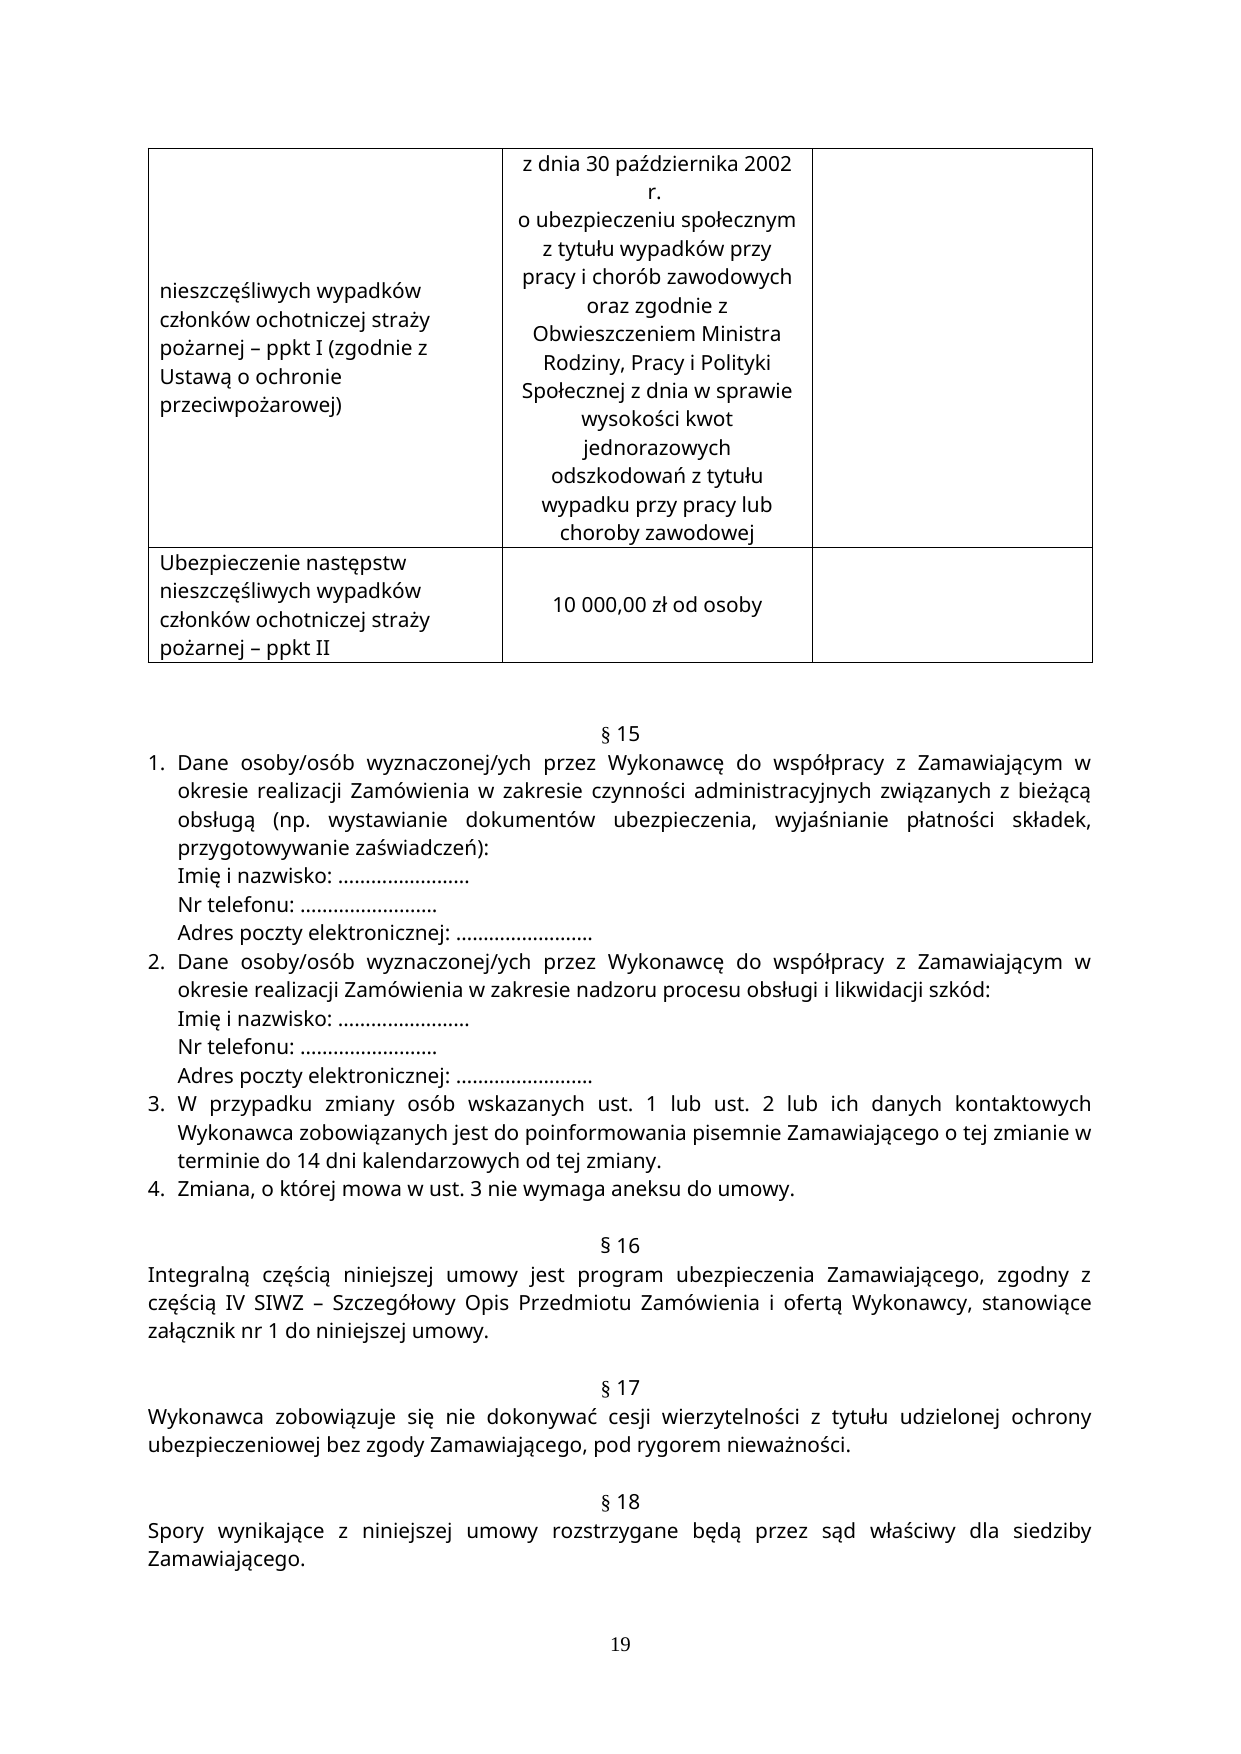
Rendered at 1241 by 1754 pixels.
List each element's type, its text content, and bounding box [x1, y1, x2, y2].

text § 16 [148, 1231, 1093, 1260]
list Adres poczty elektronicznej: ……………………. [177, 1061, 1093, 1089]
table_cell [503, 149, 812, 547]
text 15 [148, 719, 1093, 748]
text Spory wynikające z niniejszej umowy rozstrzygane będą przez sąd właściwy dla siedziby Zamawiającego. [148, 1516, 1093, 1573]
list Nr telefonu: ……………………. [177, 890, 1093, 918]
table_cell [813, 548, 1092, 662]
text Integralną częścią niniejszej umowy jest program ubezpieczenia Zamawiającego, zgodny z częścią IV SIWZ – Szczegółowy Opis Przedmiotu Zamówienia i ofertą Wykonawcy, stanowiące załącznik nr 1 do niniejszej umowy. [148, 1260, 1093, 1345]
text 18 [148, 1487, 1093, 1516]
list Nr telefonu: ……………………. [177, 1032, 1093, 1061]
text 17 [148, 1373, 1093, 1402]
list 1. Dane osoby/osób wyznaczonej/ych przez Wykonawcę do współpracy z Zamawiającym w okresie realizacji Zamówienia w zakresie czynności administracyjnych związanych z bieżącą obsługą (np. wystawianie dokumentów ubezpieczenia, wyjaśnianie płatności składek, przygotowywanie zaświadczeń): [148, 748, 1093, 862]
list W przypadku zmiany osób wskazanych ust. 1 lub ust. 2 lub ich danych kontaktowych Wykonawca zobowiązanych jest do poinformowania pisemnie Zamawiającego o tej zmianie w terminie do 14 dni kalendarzowych od tej zmiany. [148, 1089, 1093, 1174]
list Adres poczty elektronicznej: ……………………. [177, 918, 1093, 947]
table_cell 10 000,00 zł od osoby [503, 548, 812, 662]
table_cell Ubezpieczenie następstw nieszczęśliwych wypadków członków ochotniczej straży pożarnej – ppkt II [149, 548, 502, 662]
list Imię i nazwisko: …………………… [177, 862, 1093, 890]
text Wykonawca zobowiązuje się nie dokonywać cesji wierzytelności z tytułu udzielonej ochrony ubezpieczeniowej bez zgody Zamawiającego, pod rygorem nieważności. [148, 1402, 1093, 1459]
table_cell [813, 149, 1092, 547]
list Zmiana, o której mowa w ust. 3 nie wymaga aneksu do umowy. [148, 1174, 1093, 1203]
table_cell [149, 149, 502, 547]
list Imię i nazwisko: …………………… [177, 1004, 1093, 1032]
list 2. Dane osoby/osób wyznaczonej/ych przez Wykonawcę do współpracy z Zamawiającym w okresie realizacji Zamówienia w zakresie nadzoru procesu obsługi i likwidacji szkód: [148, 947, 1093, 1004]
